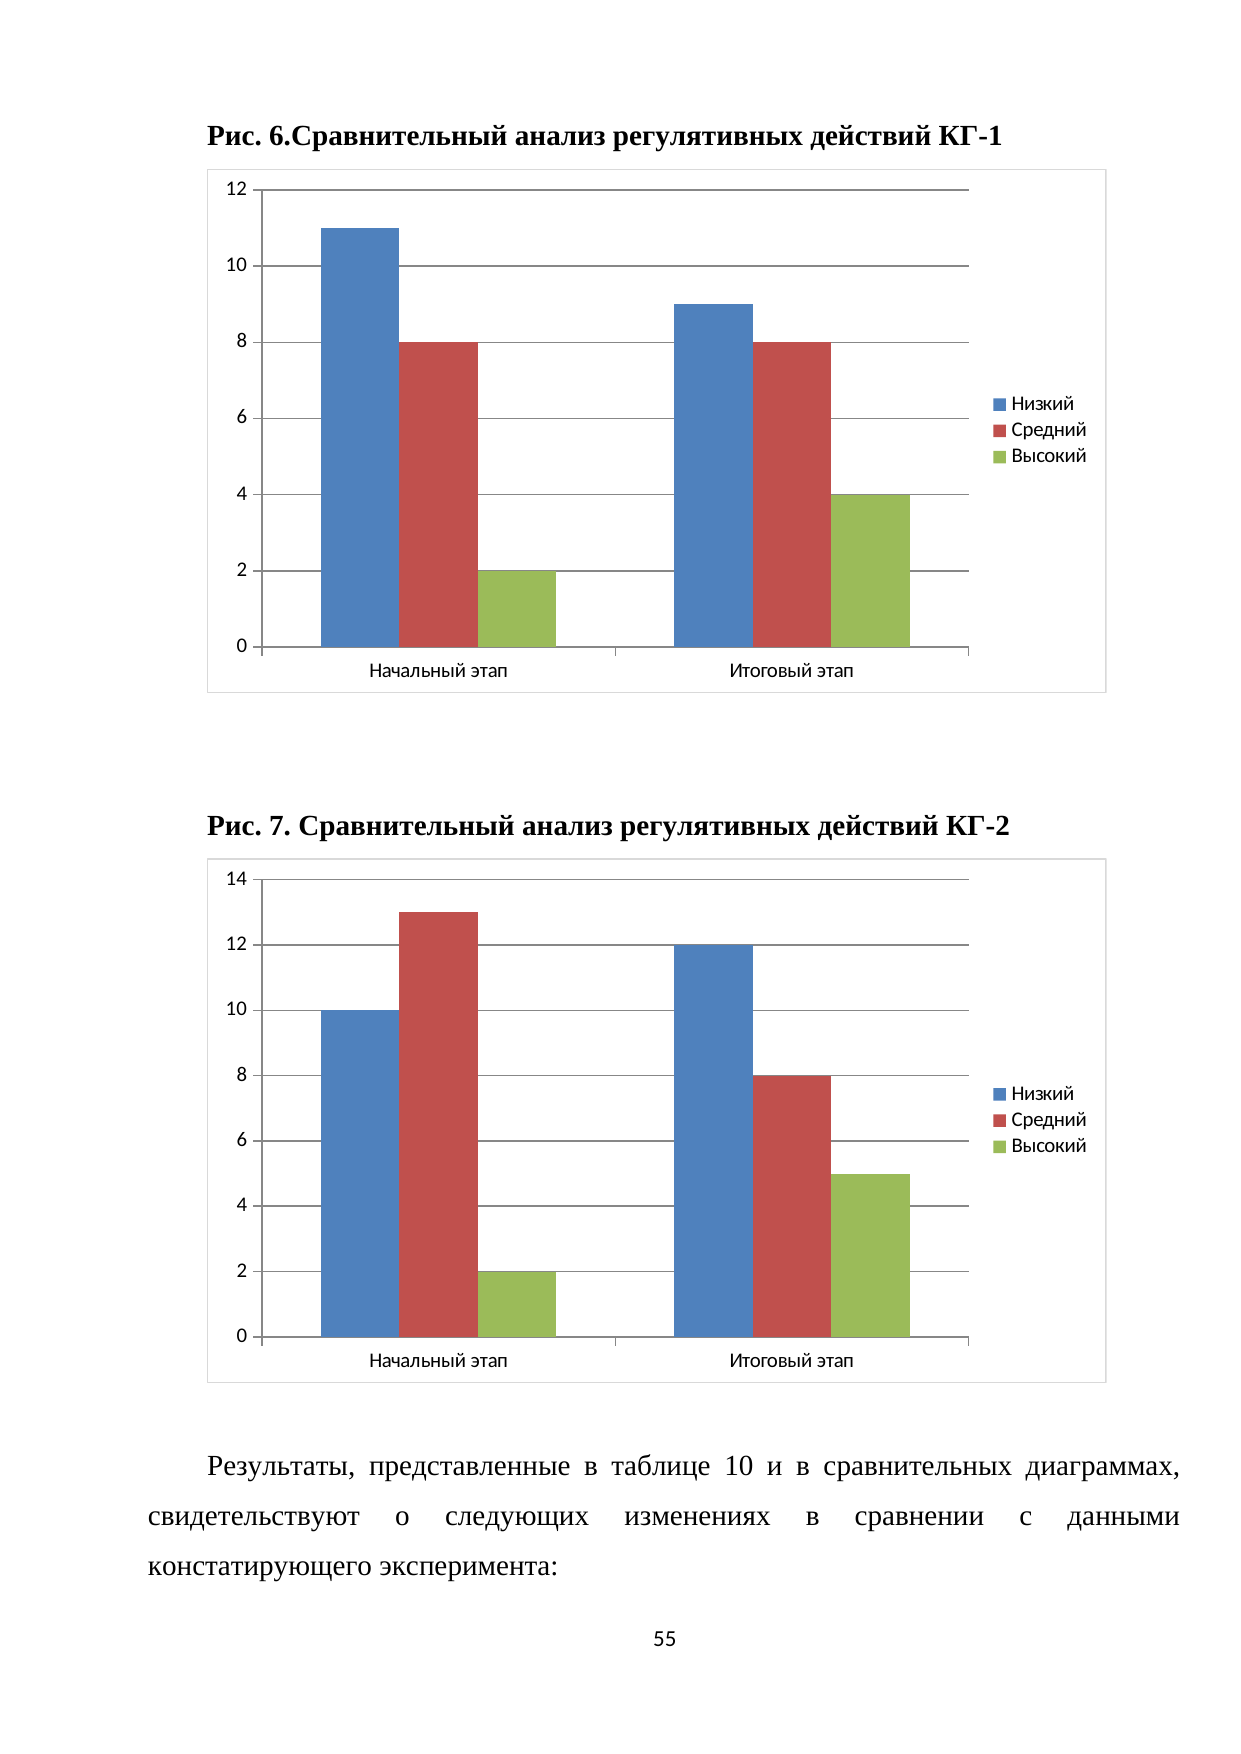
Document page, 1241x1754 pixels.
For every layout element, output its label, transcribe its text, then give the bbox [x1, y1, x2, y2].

text Результаты, представленные в таблице 10 и в сравнительных диаграммах, свидетельствуют о следующих изменениях в сравнении с данными констатирующего эксперимента: [148, 1448, 1181, 1582]
text Рис. 7. Сравнительный анализ регулятивных действий КГ-2 [148, 808, 1181, 842]
text Рис. 6.Сравнительный анализ регулятивных действий КГ-1 [148, 118, 1181, 152]
